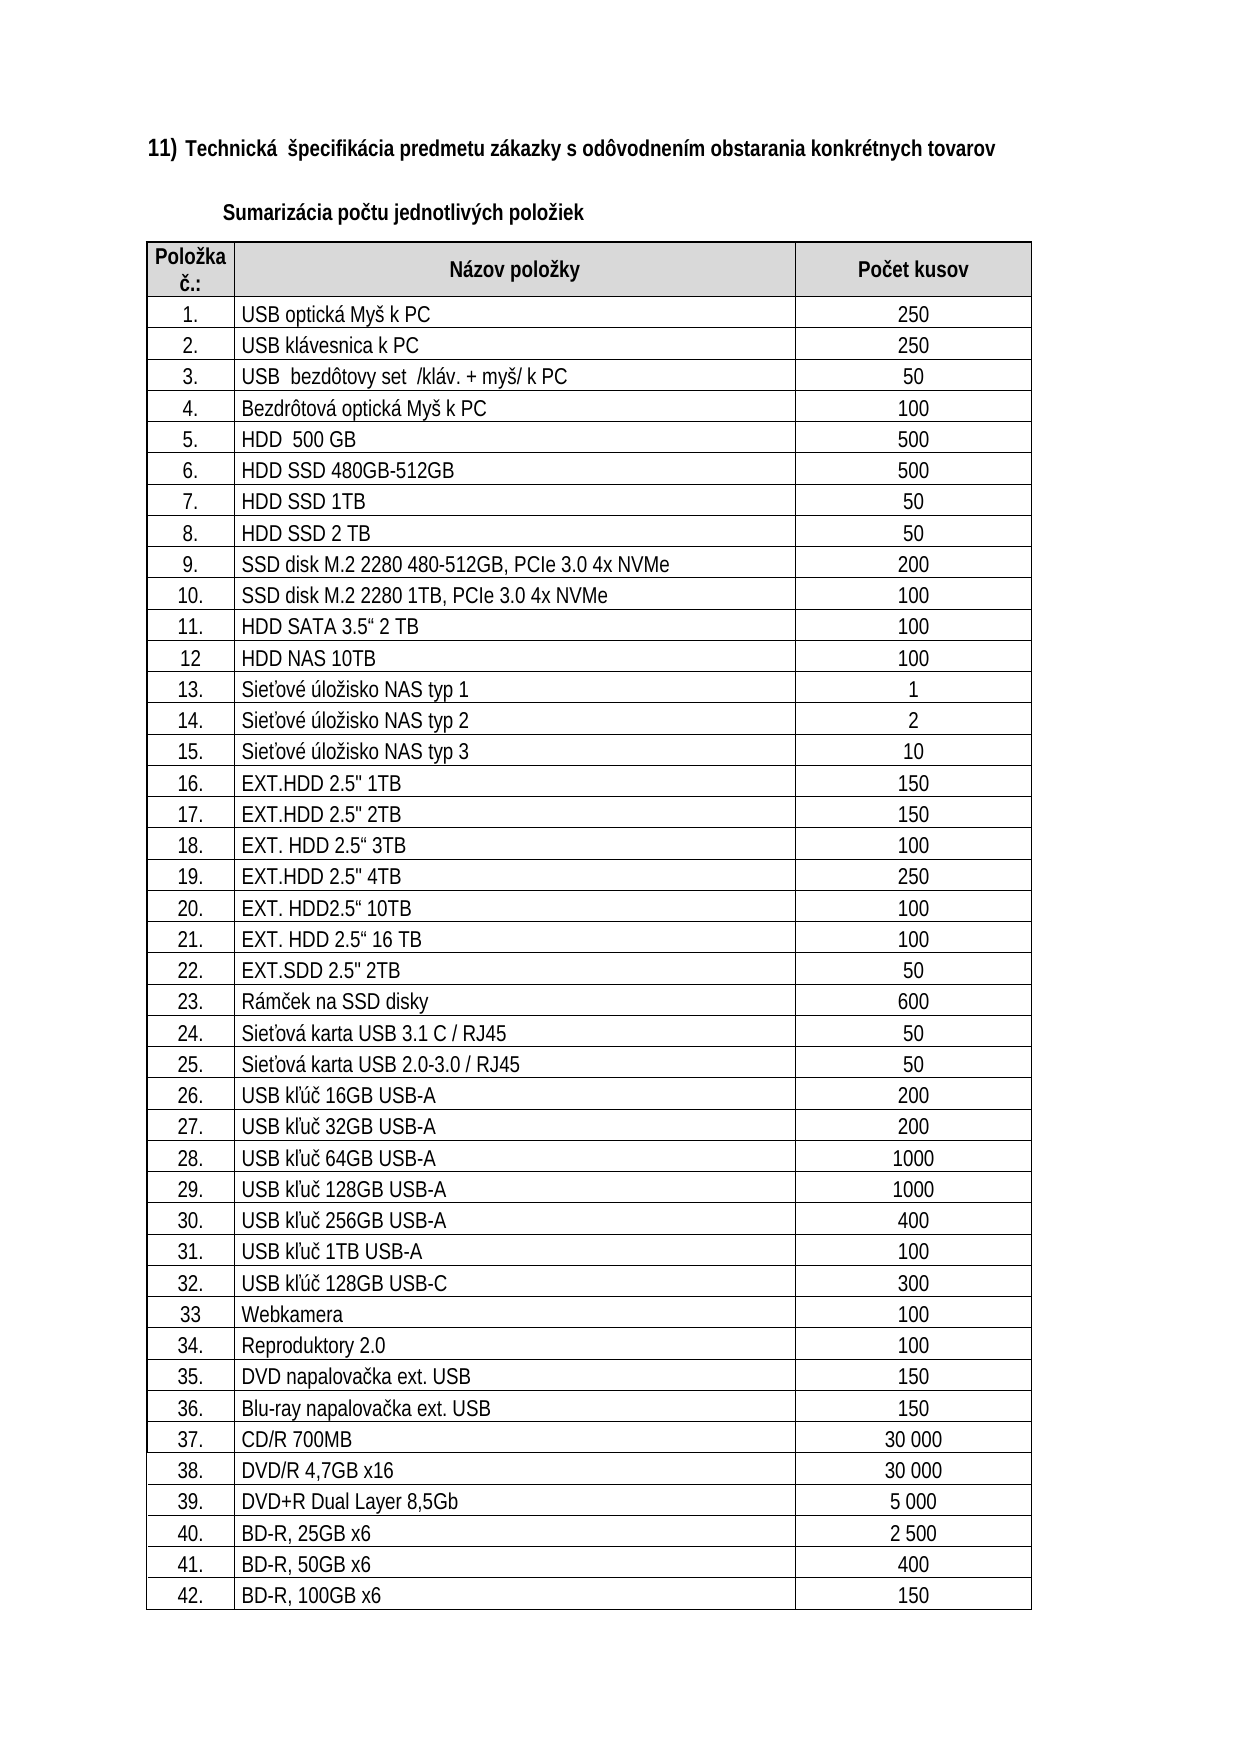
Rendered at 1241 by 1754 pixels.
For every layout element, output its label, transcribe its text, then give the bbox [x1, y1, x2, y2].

table_cell 100 [796, 1328, 1031, 1358]
table_cell 150 [796, 766, 1031, 796]
table_cell 27. [148, 1110, 234, 1140]
table_cell CD/R 700MB [235, 1422, 795, 1452]
table_cell 250 [796, 860, 1031, 890]
table_cell 8. [148, 516, 234, 546]
table_cell 30 000 [796, 1453, 1031, 1483]
table_cell 6. [148, 453, 234, 483]
table_cell Sieťová karta USB 3.1 C / RJ45 [235, 1016, 795, 1046]
table_cell 18. [148, 828, 234, 858]
table_cell HDD SSD 2 TB [235, 516, 795, 546]
table_cell 2. [148, 328, 234, 358]
table_cell 5. [148, 422, 234, 452]
table_cell 100 [796, 1235, 1031, 1265]
table_cell HDD SSD 1TB [235, 485, 795, 515]
table_cell 200 [796, 1110, 1031, 1140]
table_cell USB kľúč 16GB USB-A [235, 1078, 795, 1108]
table_cell 1000 [796, 1172, 1031, 1202]
table_cell 25. [148, 1047, 234, 1077]
table_cell 40. [147, 1515, 234, 1546]
table_cell HDD NAS 10TB [235, 641, 795, 671]
table_cell 150 [796, 797, 1031, 827]
table_cell 100 [796, 578, 1031, 608]
table_cell USB klávesnica k PC [235, 328, 795, 358]
table_cell 28. [148, 1141, 234, 1171]
table_cell Blu-ray napalovačka ext. USB [235, 1391, 795, 1421]
text Sumarizácia počtu jednotlivých položiek [223, 198, 1093, 225]
table_cell 4. [148, 391, 234, 421]
table_cell USB kľúč 128GB USB-C [235, 1266, 795, 1296]
table_cell 100 [796, 922, 1031, 952]
table_cell DVD/R 4,7GB x16 [235, 1453, 795, 1483]
table_cell 42. [147, 1577, 234, 1608]
table_cell 41. [147, 1546, 234, 1577]
table_cell 7. [148, 485, 234, 515]
table_cell 1000 [796, 1141, 1031, 1171]
table_cell 3. [148, 360, 234, 390]
table_cell 17. [148, 797, 234, 827]
table_cell 1 [796, 672, 1031, 702]
table_cell 34. [148, 1328, 234, 1358]
table_cell 250 [796, 297, 1031, 327]
table_cell 250 [796, 328, 1031, 358]
table_cell 14. [148, 703, 234, 733]
table_cell Reproduktory 2.0 [235, 1328, 795, 1358]
table_header Názov položky [235, 243, 795, 296]
table_cell DVD+R Dual Layer 8,5Gb [235, 1485, 795, 1515]
table_cell 37. [148, 1422, 234, 1452]
table_cell 39. [147, 1484, 234, 1515]
table_cell EXT.HDD 2.5" 2TB [235, 797, 795, 827]
table_cell USB kľuč 256GB USB-A [235, 1203, 795, 1233]
table_cell HDD SSD 480GB-512GB [235, 453, 795, 483]
table_cell EXT.HDD 2.5" 4TB [235, 860, 795, 890]
table_cell 22. [148, 953, 234, 983]
table_cell 12 [148, 641, 234, 671]
table_cell 9. [148, 547, 234, 577]
table_cell 10. [148, 578, 234, 608]
table_cell Sieťové úložisko NAS typ 2 [235, 703, 795, 733]
table_cell 30 000 [796, 1422, 1031, 1452]
table_cell Sieťové úložisko NAS typ 1 [235, 672, 795, 702]
table_cell 2 [796, 703, 1031, 733]
table_cell 100 [796, 641, 1031, 671]
table_cell 32. [148, 1266, 234, 1296]
table_cell SSD disk M.2 2280 480-512GB, PCIe 3.0 4x NVMe [235, 547, 795, 577]
table_cell HDD 500 GB [235, 422, 795, 452]
table_cell 50 [796, 360, 1031, 390]
table_cell USB kľuč 64GB USB-A [235, 1141, 795, 1171]
table_cell BD-R, 100GB x6 [235, 1578, 795, 1608]
table_cell EXT.HDD 2.5" 1TB [235, 766, 795, 796]
table_cell USB optická Myš k PC [235, 297, 795, 327]
table_header Počet kusov [796, 243, 1031, 296]
table_cell Sieťová karta USB 2.0-3.0 / RJ45 [235, 1047, 795, 1077]
table_cell 600 [796, 985, 1031, 1015]
table_cell 19. [148, 860, 234, 890]
table_cell SSD disk M.2 2280 1TB, PCIe 3.0 4x NVMe [235, 578, 795, 608]
table_cell 500 [796, 422, 1031, 452]
table_cell 24. [148, 1016, 234, 1046]
table_cell 200 [796, 547, 1031, 577]
table_cell 23. [148, 985, 234, 1015]
table_cell 16. [148, 766, 234, 796]
table_cell 21. [148, 922, 234, 952]
table_cell 100 [796, 828, 1031, 858]
table_cell 31. [148, 1235, 234, 1265]
table_cell 200 [796, 1078, 1031, 1108]
table_cell 100 [796, 1297, 1031, 1327]
table_cell 150 [796, 1391, 1031, 1421]
table_cell EXT.SDD 2.5" 2TB [235, 953, 795, 983]
table_cell Bezdrôtová optická Myš k PC [235, 391, 795, 421]
table_cell EXT. HDD 2.5“ 3TB [235, 828, 795, 858]
table_cell 50 [796, 516, 1031, 546]
table_cell BD-R, 25GB x6 [235, 1516, 795, 1546]
table_cell 13. [148, 672, 234, 702]
table_cell EXT. HDD 2.5“ 16 TB [235, 922, 795, 952]
table_cell USB bezdôtovy set /kláv. + myš/ k PC [235, 360, 795, 390]
table_header Položka č.: [148, 243, 234, 296]
table_cell 38. [147, 1453, 234, 1483]
table_cell 400 [796, 1203, 1031, 1233]
table_cell 33 [148, 1297, 234, 1327]
table_cell BD-R, 50GB x6 [235, 1547, 795, 1577]
table_cell 150 [796, 1360, 1031, 1390]
table_cell 50 [796, 953, 1031, 983]
table_cell 400 [796, 1547, 1031, 1577]
table_cell USB kľuč 32GB USB-A [235, 1110, 795, 1140]
table_cell 300 [796, 1266, 1031, 1296]
table_cell 50 [796, 1016, 1031, 1046]
list Technická špecifikácia predmetu zákazky s odôvodnením obstarania konkrétnych tovarov [148, 133, 1093, 162]
table_cell Rámček na SSD disky [235, 985, 795, 1015]
table_cell 5 000 [796, 1485, 1031, 1515]
table_cell 15. [148, 735, 234, 765]
table_cell 500 [796, 453, 1031, 483]
table_cell 29. [148, 1172, 234, 1202]
table_cell 35. [148, 1360, 234, 1390]
table_cell 10 [796, 735, 1031, 765]
table_cell 36. [148, 1391, 234, 1421]
table_cell Webkamera [235, 1297, 795, 1327]
table_cell EXT. HDD2.5“ 10TB [235, 891, 795, 921]
table_cell 20. [148, 891, 234, 921]
table_cell 11. [148, 610, 234, 640]
table_cell 150 [796, 1578, 1031, 1608]
table_cell USB kľuč 128GB USB-A [235, 1172, 795, 1202]
table_cell HDD SATA 3.5“ 2 TB [235, 610, 795, 640]
table_cell 26. [148, 1078, 234, 1108]
table_cell 100 [796, 391, 1031, 421]
table_cell 100 [796, 891, 1031, 921]
table_cell DVD napalovačka ext. USB [235, 1360, 795, 1390]
table_cell Sieťové úložisko NAS typ 3 [235, 735, 795, 765]
table_cell 50 [796, 1047, 1031, 1077]
table_cell 1. [148, 297, 234, 327]
table_cell 100 [796, 610, 1031, 640]
table_cell 50 [796, 485, 1031, 515]
table_cell 2 500 [796, 1516, 1031, 1546]
table_cell 30. [148, 1203, 234, 1233]
table_cell USB kľuč 1TB USB-A [235, 1235, 795, 1265]
